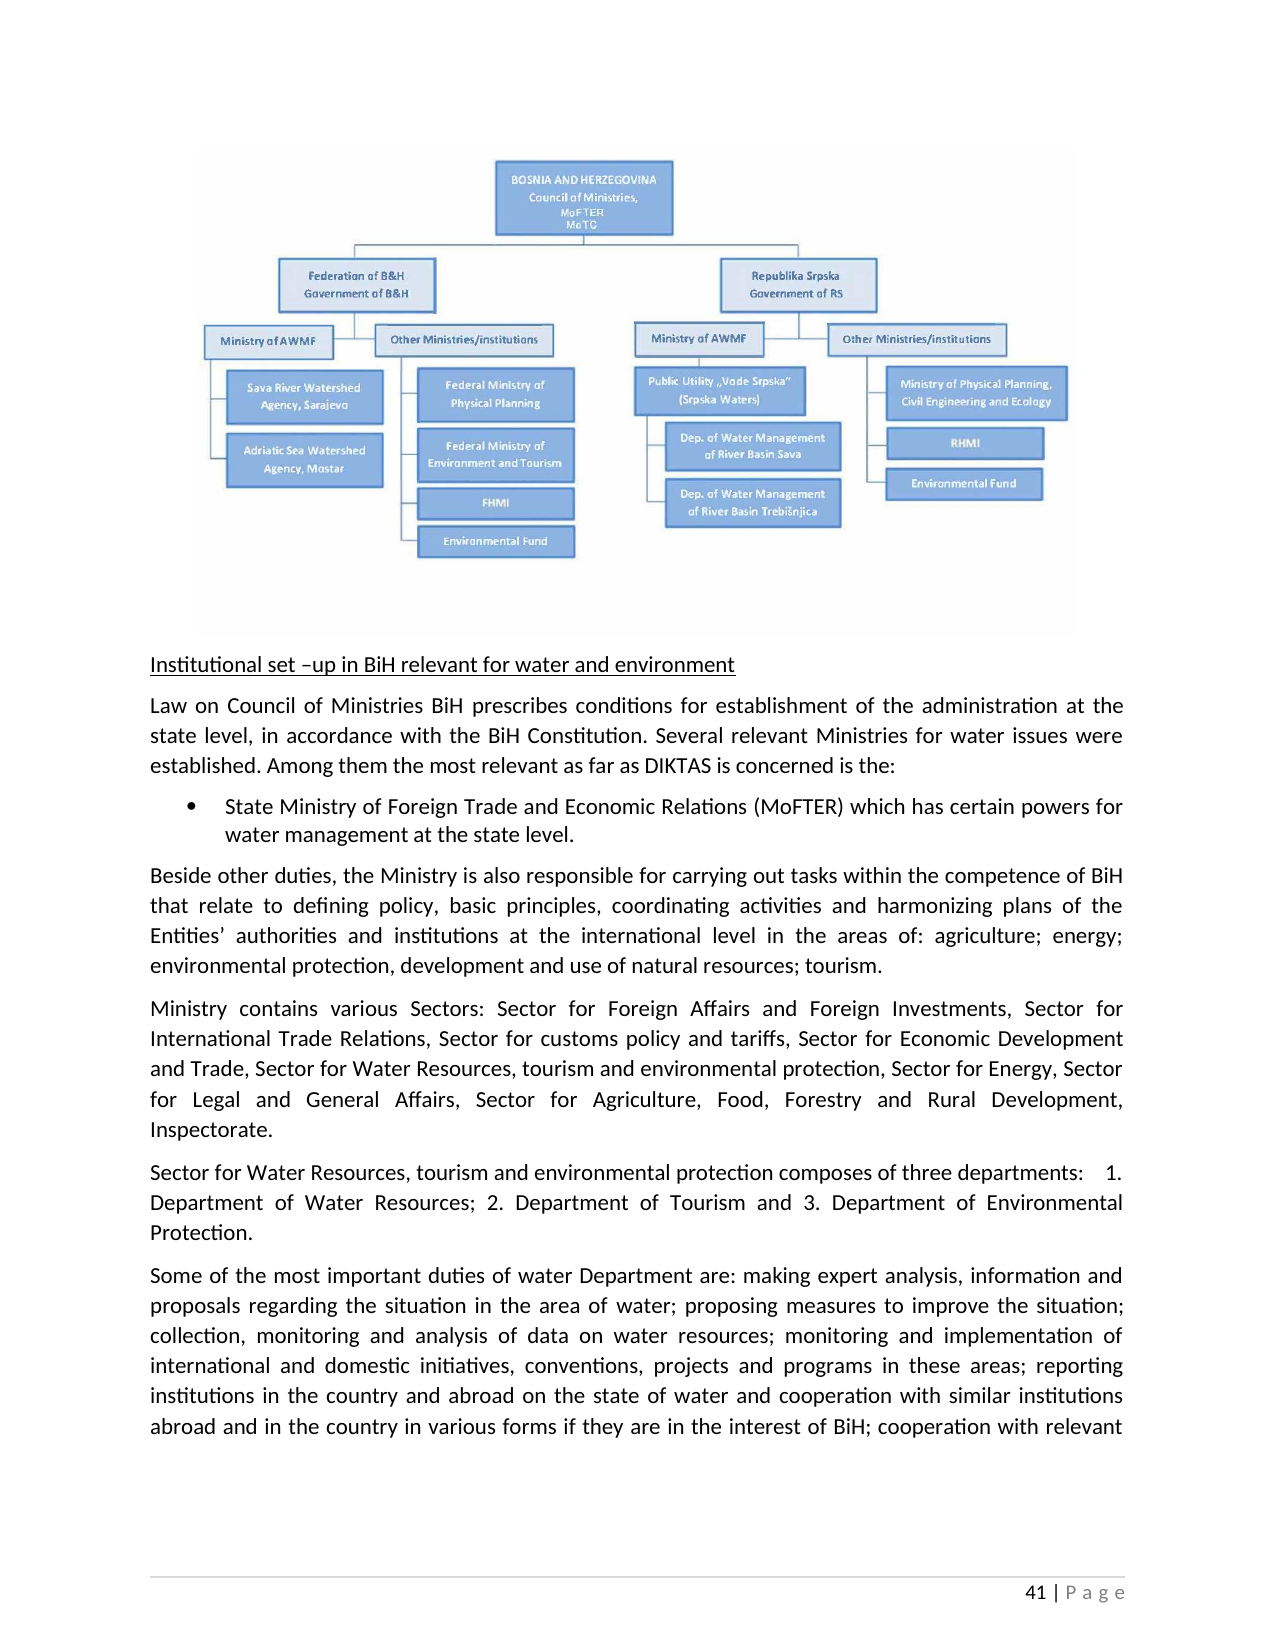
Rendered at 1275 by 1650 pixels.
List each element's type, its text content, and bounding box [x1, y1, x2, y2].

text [150, 1261, 1125, 1440]
text Sector for Water Resources, tourism and environmental protection composes of three departments: 1. Department of Water Resources; 2. Department of Tourism and 3. Department of Environmental Protection. [150, 1158, 1125, 1246]
text Law on Council of Ministries BiH prescribes conditions for establishment of the administration at the state level, in accordance with the BiH Constitution. Several relevant Ministries for water issues were established. Among them the most relevant as far as DIKTAS is concerned is the: [150, 691, 1125, 780]
list State Ministry of Foreign Trade and Economic Relations (MoFTER) which has certain powers for water management at the state level. [187, 792, 1125, 848]
picture [197, 150, 1078, 638]
text Institutional set –up in BiH relevant for water and environment [150, 651, 1125, 679]
text Beside other duties, the Ministry is also responsible for carrying out tasks within the competence of BiH that relate to defining policy, basic principles, coordinating activities and harmonizing plans of the Entities’ authorities and institutions at the international level in the areas of: agriculture; energy; environmental protection, development and use of natural resources; tourism. [150, 861, 1125, 979]
text Ministry contains various Sectors: Sector for Foreign Affairs and Foreign Investments, Sector for International Trade Relations, Sector for customs policy and tariffs, Sector for Economic Development and Trade, Sector for Water Resources, tourism and environmental protection, Sector for Energy, Sector for Legal and General Affairs, Sector for Agriculture, Food, Forestry and Rural Development, Inspectorate. [150, 994, 1125, 1143]
